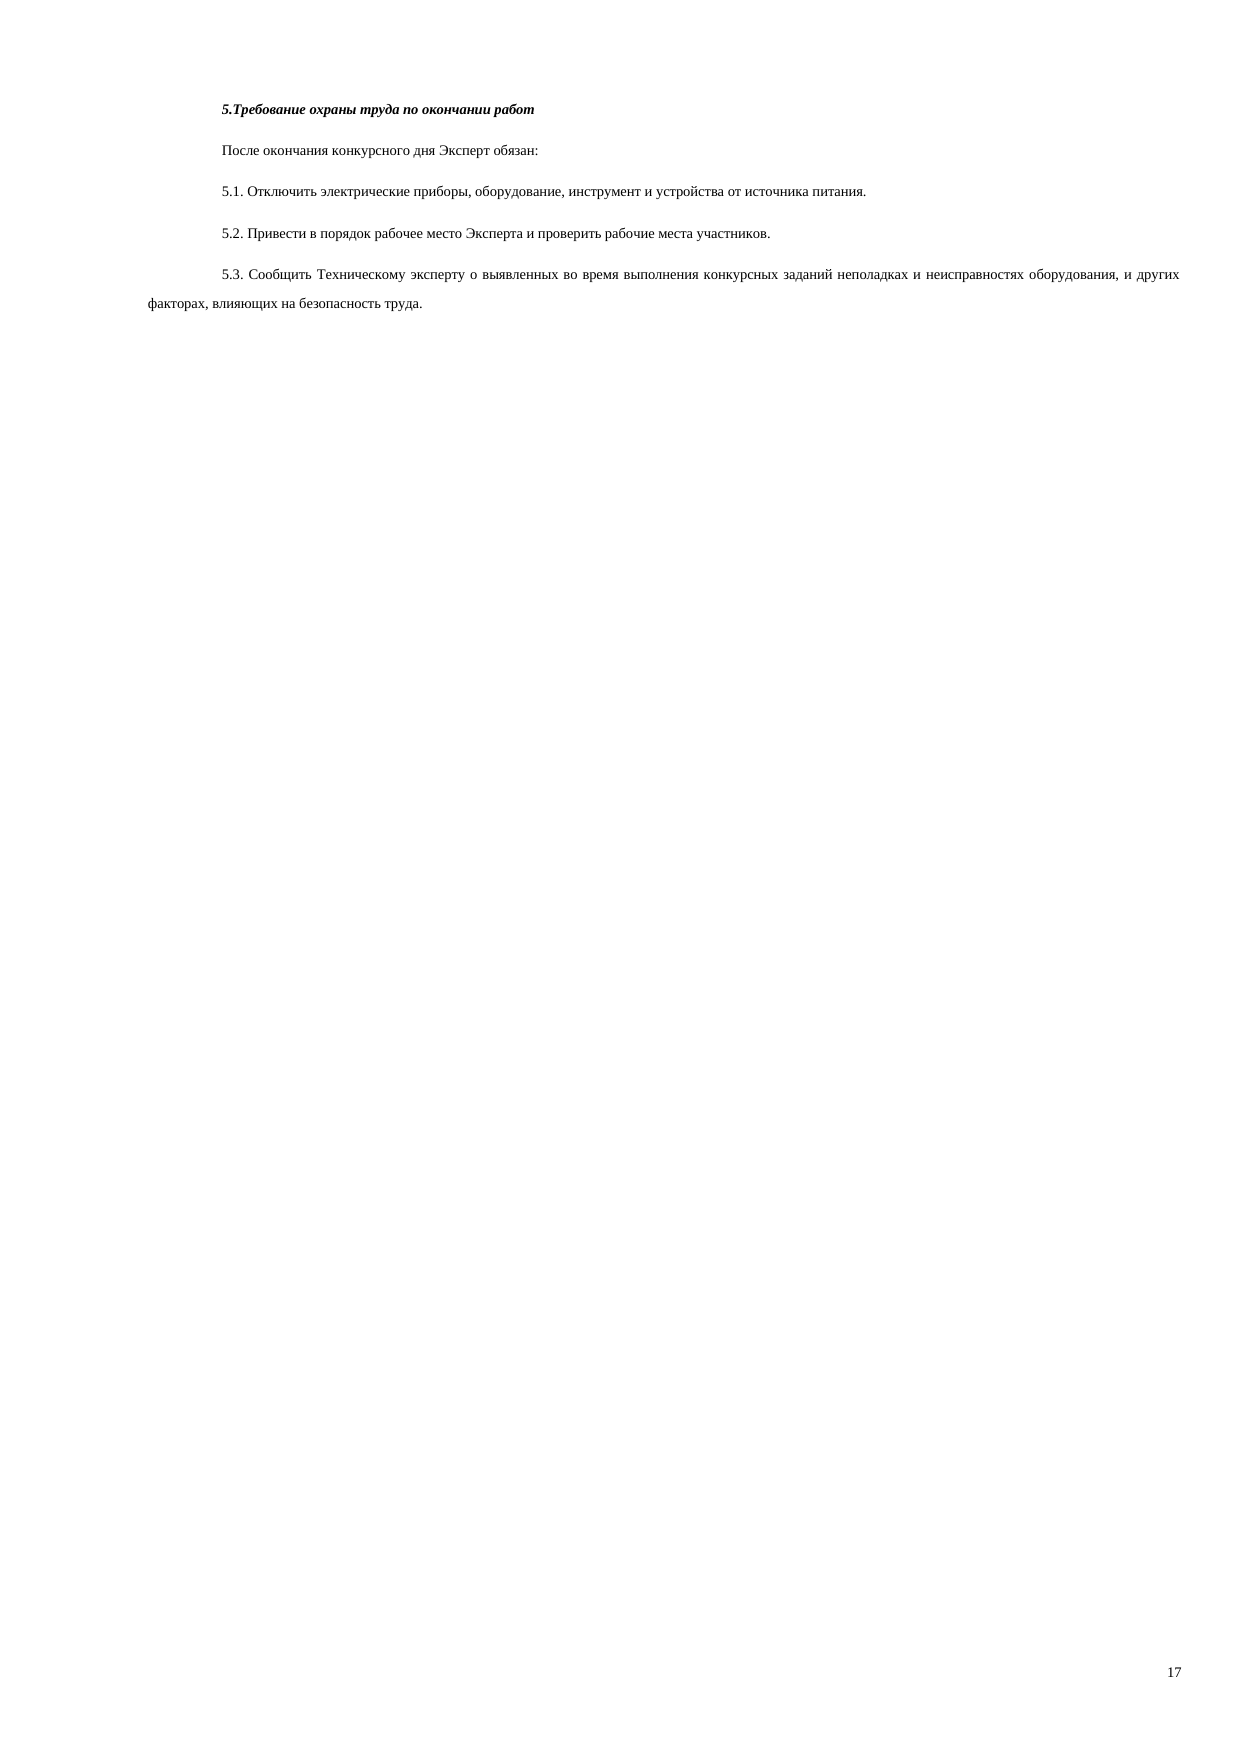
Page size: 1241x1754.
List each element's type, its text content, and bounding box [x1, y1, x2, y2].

text 5.3. Сообщить Техническому эксперту о выявленных во время выполнения конкурсных заданий неполадках и неисправностях оборудования, и других факторах, влияющих на безопасность труда. [148, 254, 1181, 311]
text После окончания конкурсного дня Эксперт обязан: [148, 130, 1181, 159]
text 5.Требование охраны труда по окончании работ [148, 89, 1181, 117]
text 5.2. Привести в порядок рабочее место Эксперта и проверить рабочие места участников. [148, 212, 1181, 241]
text 5.1. Отключить электрические приборы, оборудование, инструмент и устройства от источника питания. [148, 171, 1181, 200]
